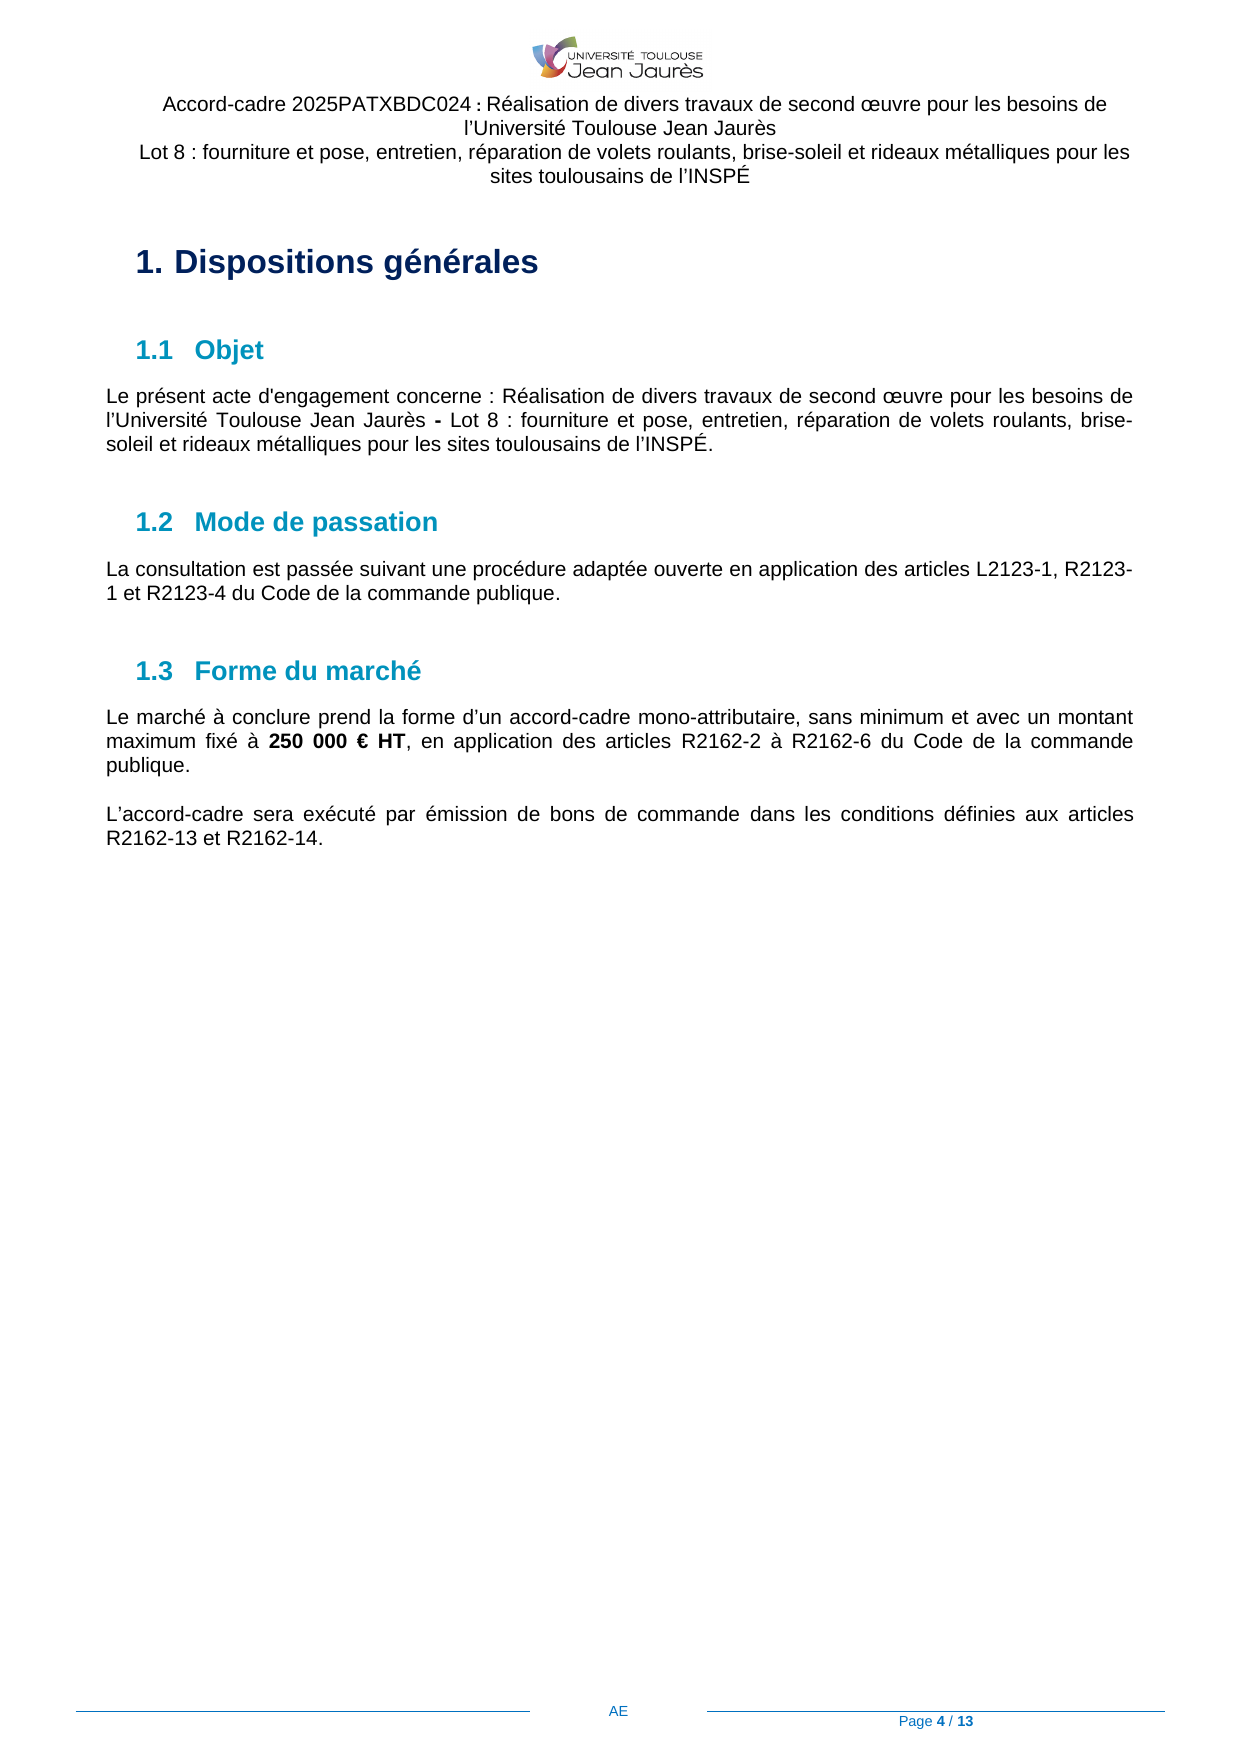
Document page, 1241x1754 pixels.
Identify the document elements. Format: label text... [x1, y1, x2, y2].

title Mode de passation [135, 506, 1134, 537]
title Dispositions générales [135, 242, 1134, 281]
title Objet [135, 334, 1134, 365]
text Le marché à conclure prend la forme d’un accord-cadre mono-attributaire, sans minimum et avec un montant maximum fixé à 250 000 € HT, en application des articles R2162-2 à R2162-6 du Code de la commande publique. [106, 705, 1134, 777]
text La consultation est passée suivant une procédure adaptée ouverte en application des articles L2123-1, R2123-1 et R2123-4 du Code de la commande publique. [106, 557, 1134, 604]
text L’accord-cadre sera exécuté par émission de bons de commande dans les conditions définies aux articles R2162-13 et R2162-14. [106, 802, 1134, 850]
picture [528, 29, 712, 92]
title Forme du marché [135, 654, 1134, 686]
text Le présent acte d'engagement concerne : - . [106, 384, 1134, 456]
